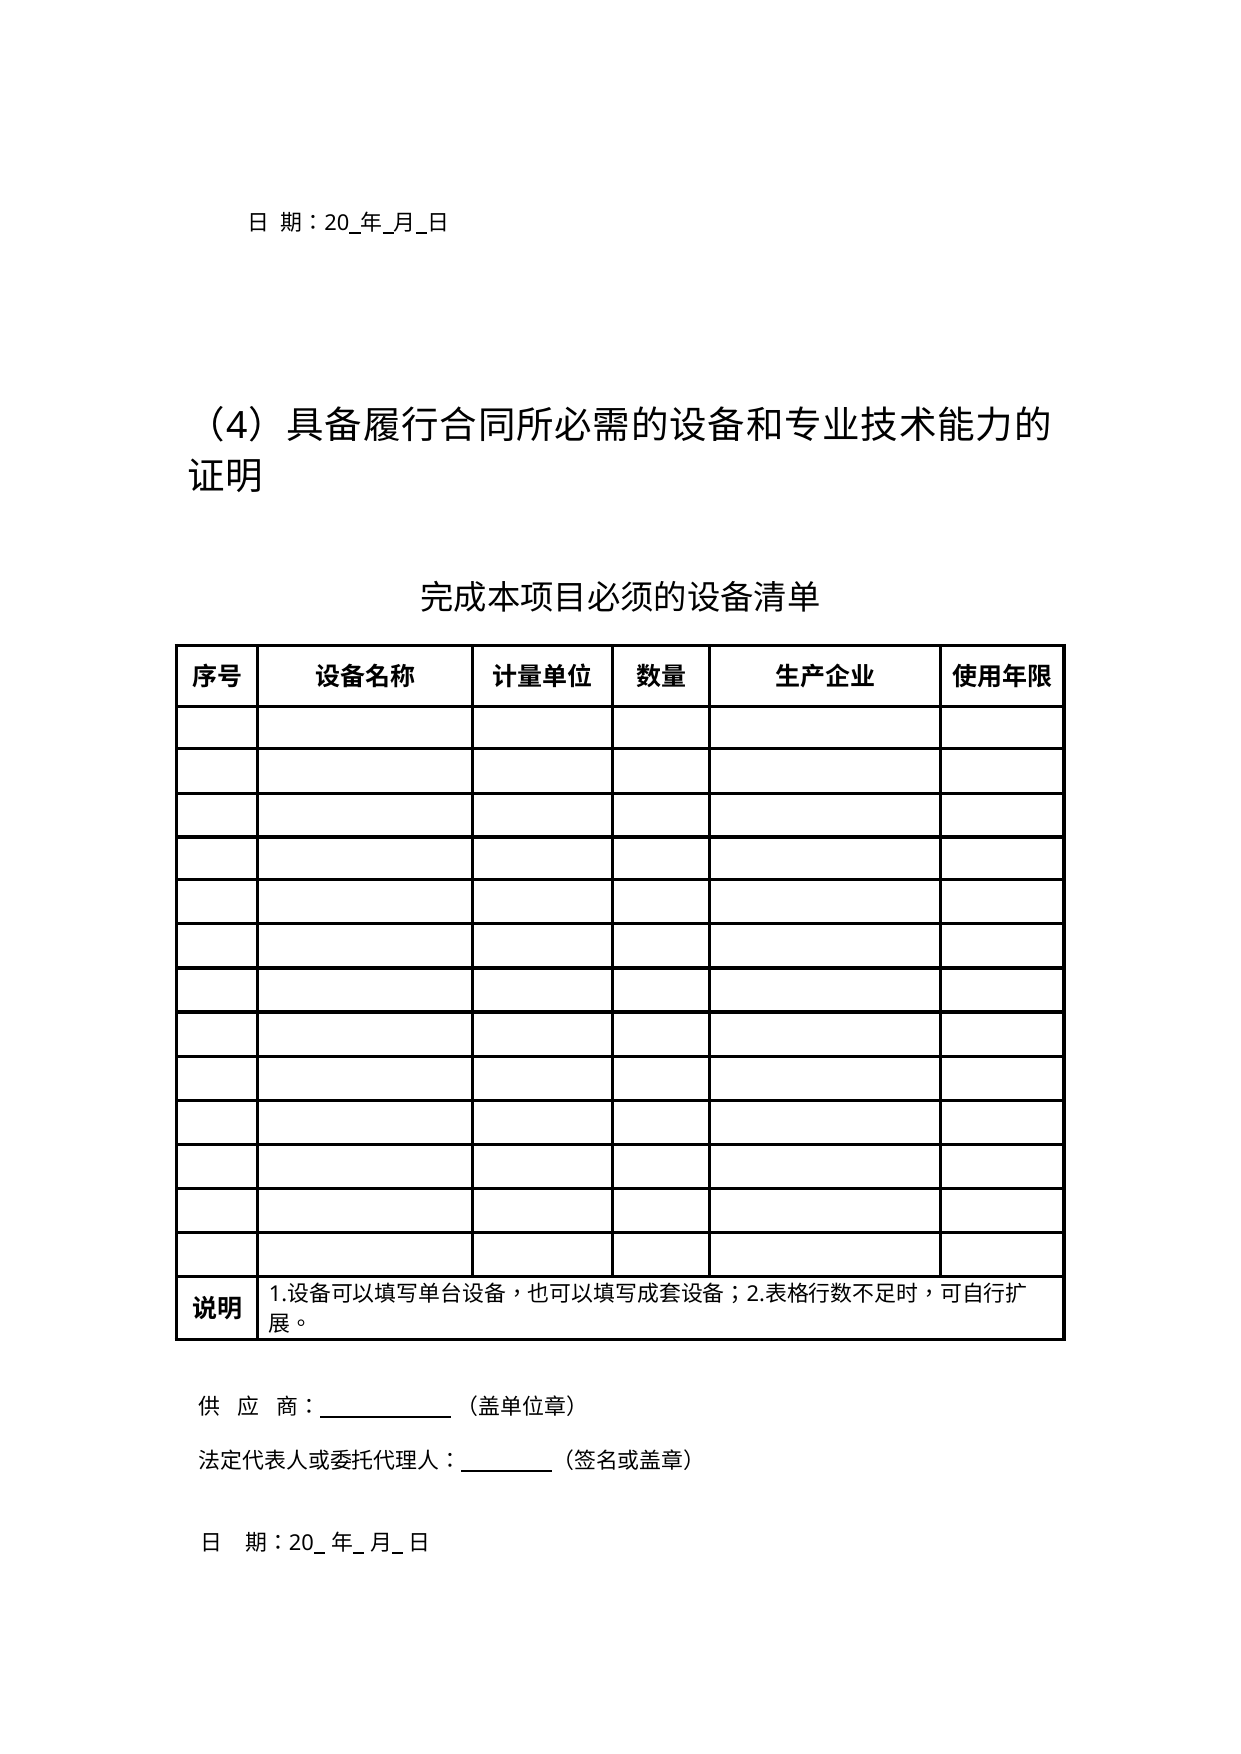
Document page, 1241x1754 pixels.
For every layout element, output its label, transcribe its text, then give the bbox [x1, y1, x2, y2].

text 完成本项目必须的设备清单 [187, 573, 1053, 619]
text 法定代表人或委托代理人： （签名或盖章） [187, 1435, 1053, 1477]
table_cell [474, 839, 611, 878]
table_cell [178, 970, 256, 1010]
table_cell [942, 1058, 1062, 1098]
table_cell [711, 750, 939, 792]
table_cell 1.设备可以填写单台设备，也可以填写成套设备；2.表格行数不足时，可自行扩展。 [259, 1278, 1062, 1337]
text 日 期：20 年 月 日 [187, 207, 1053, 236]
table_cell [178, 881, 256, 922]
table_cell [942, 1234, 1062, 1275]
table_cell [614, 839, 708, 878]
table_cell [178, 1146, 256, 1187]
table_cell [259, 881, 471, 922]
table_cell [614, 750, 708, 792]
table_cell [711, 1190, 939, 1231]
text 供 应 商： （盖单位章） [187, 1391, 1053, 1420]
table_cell [614, 881, 708, 922]
table_cell [178, 1234, 256, 1275]
table_cell [259, 1234, 471, 1275]
table_cell [474, 1190, 611, 1231]
table_cell [178, 1190, 256, 1231]
table_cell [259, 1102, 471, 1143]
table_cell [474, 1014, 611, 1054]
table_cell [178, 1102, 256, 1143]
table_cell [942, 708, 1062, 747]
table_header 序号 [178, 647, 256, 704]
table_cell 说明 [178, 1278, 256, 1337]
table_cell [614, 925, 708, 966]
table_cell [942, 750, 1062, 792]
table_cell [614, 1146, 708, 1187]
table_cell [259, 1190, 471, 1231]
table_cell [614, 1234, 708, 1275]
table_cell [942, 1014, 1062, 1054]
table_cell [711, 839, 939, 878]
table_cell [259, 1058, 471, 1098]
table_cell [711, 970, 939, 1010]
table_cell [942, 1102, 1062, 1143]
table_cell [259, 750, 471, 792]
table_cell [259, 708, 471, 747]
table_cell [614, 1190, 708, 1231]
table_cell [942, 839, 1062, 878]
table_cell [259, 925, 471, 966]
table_cell [474, 1146, 611, 1187]
table_cell [711, 1146, 939, 1187]
table_cell [614, 795, 708, 835]
table_cell [614, 970, 708, 1010]
table_cell [711, 1058, 939, 1098]
table_cell [711, 1102, 939, 1143]
table_cell [711, 795, 939, 835]
table_cell [178, 795, 256, 835]
table_cell [178, 750, 256, 792]
table_cell [474, 970, 611, 1010]
table_cell [259, 1146, 471, 1187]
table_cell [259, 1014, 471, 1054]
table_cell [178, 1058, 256, 1098]
table_cell [614, 708, 708, 747]
table_cell [259, 839, 471, 878]
table_cell [614, 1058, 708, 1098]
table_cell [614, 1014, 708, 1054]
table_header 计量单位 [474, 647, 611, 704]
table_cell [942, 1190, 1062, 1231]
table_header 生产企业 [711, 647, 939, 704]
table_cell [474, 925, 611, 966]
table_cell [942, 795, 1062, 835]
table_cell [942, 925, 1062, 966]
table_cell [474, 750, 611, 792]
table_header 使用年限 [942, 647, 1062, 704]
table_cell [259, 795, 471, 835]
table_cell [474, 708, 611, 747]
table_cell [474, 1058, 611, 1098]
table_header 设备名称 [259, 647, 471, 704]
text 日 期：20 年 月 日 [187, 1527, 1053, 1557]
table_cell [711, 881, 939, 922]
table_cell [614, 1102, 708, 1143]
table_cell [474, 881, 611, 922]
table_cell [711, 1014, 939, 1054]
table_cell [474, 1102, 611, 1143]
table_cell [942, 1146, 1062, 1187]
table_cell [711, 1234, 939, 1275]
table_header 数量 [614, 647, 708, 704]
table_cell [474, 1234, 611, 1275]
table_cell [259, 970, 471, 1010]
table_cell [474, 795, 611, 835]
table_cell [942, 970, 1062, 1010]
text （4）具备履行合同所必需的设备和专业技术能力的证明 [187, 398, 1053, 500]
table_cell [711, 708, 939, 747]
table_cell [711, 925, 939, 966]
table_cell [942, 881, 1062, 922]
table_cell [178, 708, 256, 747]
table_cell [178, 925, 256, 966]
table_cell [178, 839, 256, 878]
table_cell [178, 1014, 256, 1054]
